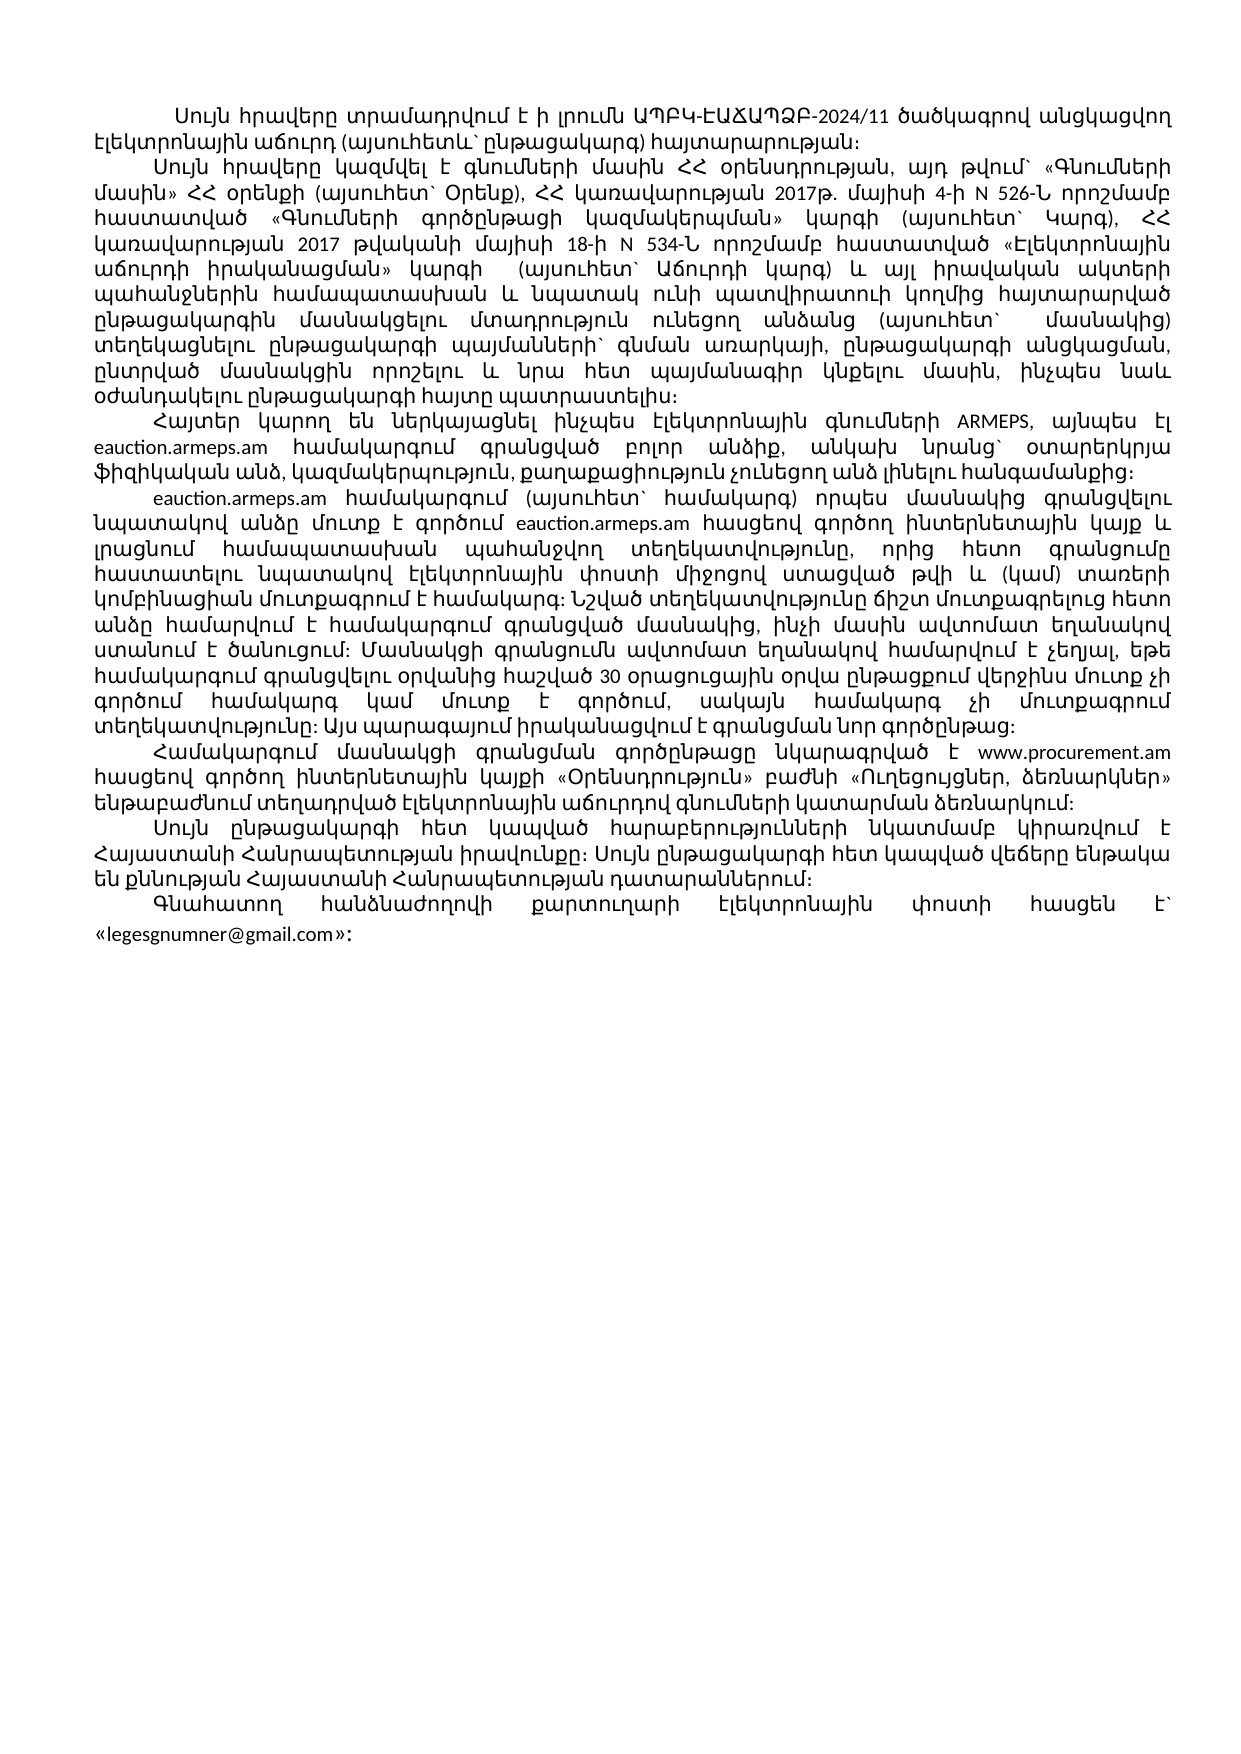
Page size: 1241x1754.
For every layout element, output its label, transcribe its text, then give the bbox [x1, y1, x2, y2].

text Գնահատող հանձնաժողովի քարտուղարի էլեկտրոնային փոստի հասցեն է` «legesgnumner@gmail.com»: [94, 892, 1171, 948]
text Սույն հրավերը տրամադրվում է ի լրումն ԱՊԲԿ-ԷԱՃԱՊՁԲ-2024/11 ծածկագրով անցկացվող էլեկտրոնային աճուրդ (այսուհետև` ընթացակարգ) հայտարարության։ [94, 104, 1171, 154]
text eauction.armeps.am համակարգում (այսուհետ` համակարգ) որպես մասնակից գրանցվելու նպատակով անձը մուտք է գործում eauction.armeps.am հասցեով գործող ինտերնետային կայք և լրացնում համապատասխան պահանջվող տեղեկատվությունը, որից հետո գրանցումը հաստատելու նպատակով էլեկտրոնային փոստի միջոցով ստացված թվի և (կամ) տառերի կոմբինացիան մուտքագրում է համակարգ: Նշված տեղեկատվությունը ճիշտ մուտքագրելուց հետո անձը համարվում է համակարգում գրանցված մասնակից, ինչի մասին ավտոմատ եղանակով ստանում է ծանուցում: Մասնակցի գրանցումն ավտոմատ եղանակով համարվում է չեղյալ, եթե համակարգում գրանցվելու օրվանից հաշված 30 օրացուցային օրվա ընթացքում վերջինս մուտք չի գործում համակարգ կամ մուտք է գործում, սակայն համակարգ չի մուտքագրում տեղեկատվությունը: Այս պարագայում իրականացվում է գրանցման նոր գործընթաց: [94, 485, 1171, 739]
text Հայտեր կարող են ներկայացնել ինչպես էլեկտրոնային գնումների ARMEPS, այնպես էլ eauction.armeps.am համակարգում գրանցված բոլոր անձիք, անկախ նրանց` օտարերկրյա ֆիզիկական անձ, կազմակերպություն, քաղաքացիություն չունեցող անձ լինելու հանգամանքից։ [94, 409, 1171, 485]
text Սույն հրավերը կազմվել է գնումների մասին ՀՀ օրենսդրության, այդ թվում` «Գնումների մասին» ՀՀ օրենքի (այսուհետ` Օրենք), ՀՀ կառավարության 2017թ. մայիսի 4-ի N 526-Ն որոշմամբ հաստատված «Գնումների գործընթացի կազմակերպման» կարգի (այսուհետ` Կարգ), ՀՀ կառավարության 2017 թվականի մայիսի 18-ի N 534-Ն որոշմամբ հաստատված «Էլեկտրոնային աճուրդի իրականացման» կարգի (այսուհետ` Աճուրդի կարգ) և այլ իրավական ակտերի պահանջներին համապատասխան և նպատակ ունի պատվիրատուի կողմից հայտարարված ընթացակարգին մասնակցելու մտադրություն ունեցող անձանց (այսուհետ` մասնակից) տեղեկացնելու ընթացակարգի պայմանների` գնման առարկայի, ընթացակարգի անցկացման, ընտրված մասնակցին որոշելու և նրա հետ պայմանագիր կնքելու մասին, ինչպես նաև օժանդակելու ընթացակարգի հայտը պատրաստելիս։ [94, 154, 1171, 409]
text Սույն ընթացակարգի հետ կապված հարաբերությունների նկատմամբ կիրառվում է Հայաստանի Հանրապետության իրավունքը։ Սույն ընթացակարգի հետ կապված վեճերը ենթակա են քննության Հայաստանի Հանրապետության դատարաններում։ [94, 815, 1171, 892]
text Համակարգում մասնակցի գրանցման գործընթացը նկարագրված է www.procurement.am հասցեով գործող ինտերնետային կայքի «Օրենսդրություն» բաժնի «Ուղեցույցներ, ձեռնարկներ» ենթաբաժնում տեղադրված էլեկտրոնային աճուրդով գնումների կատարման ձեռնարկում: [94, 739, 1171, 815]
